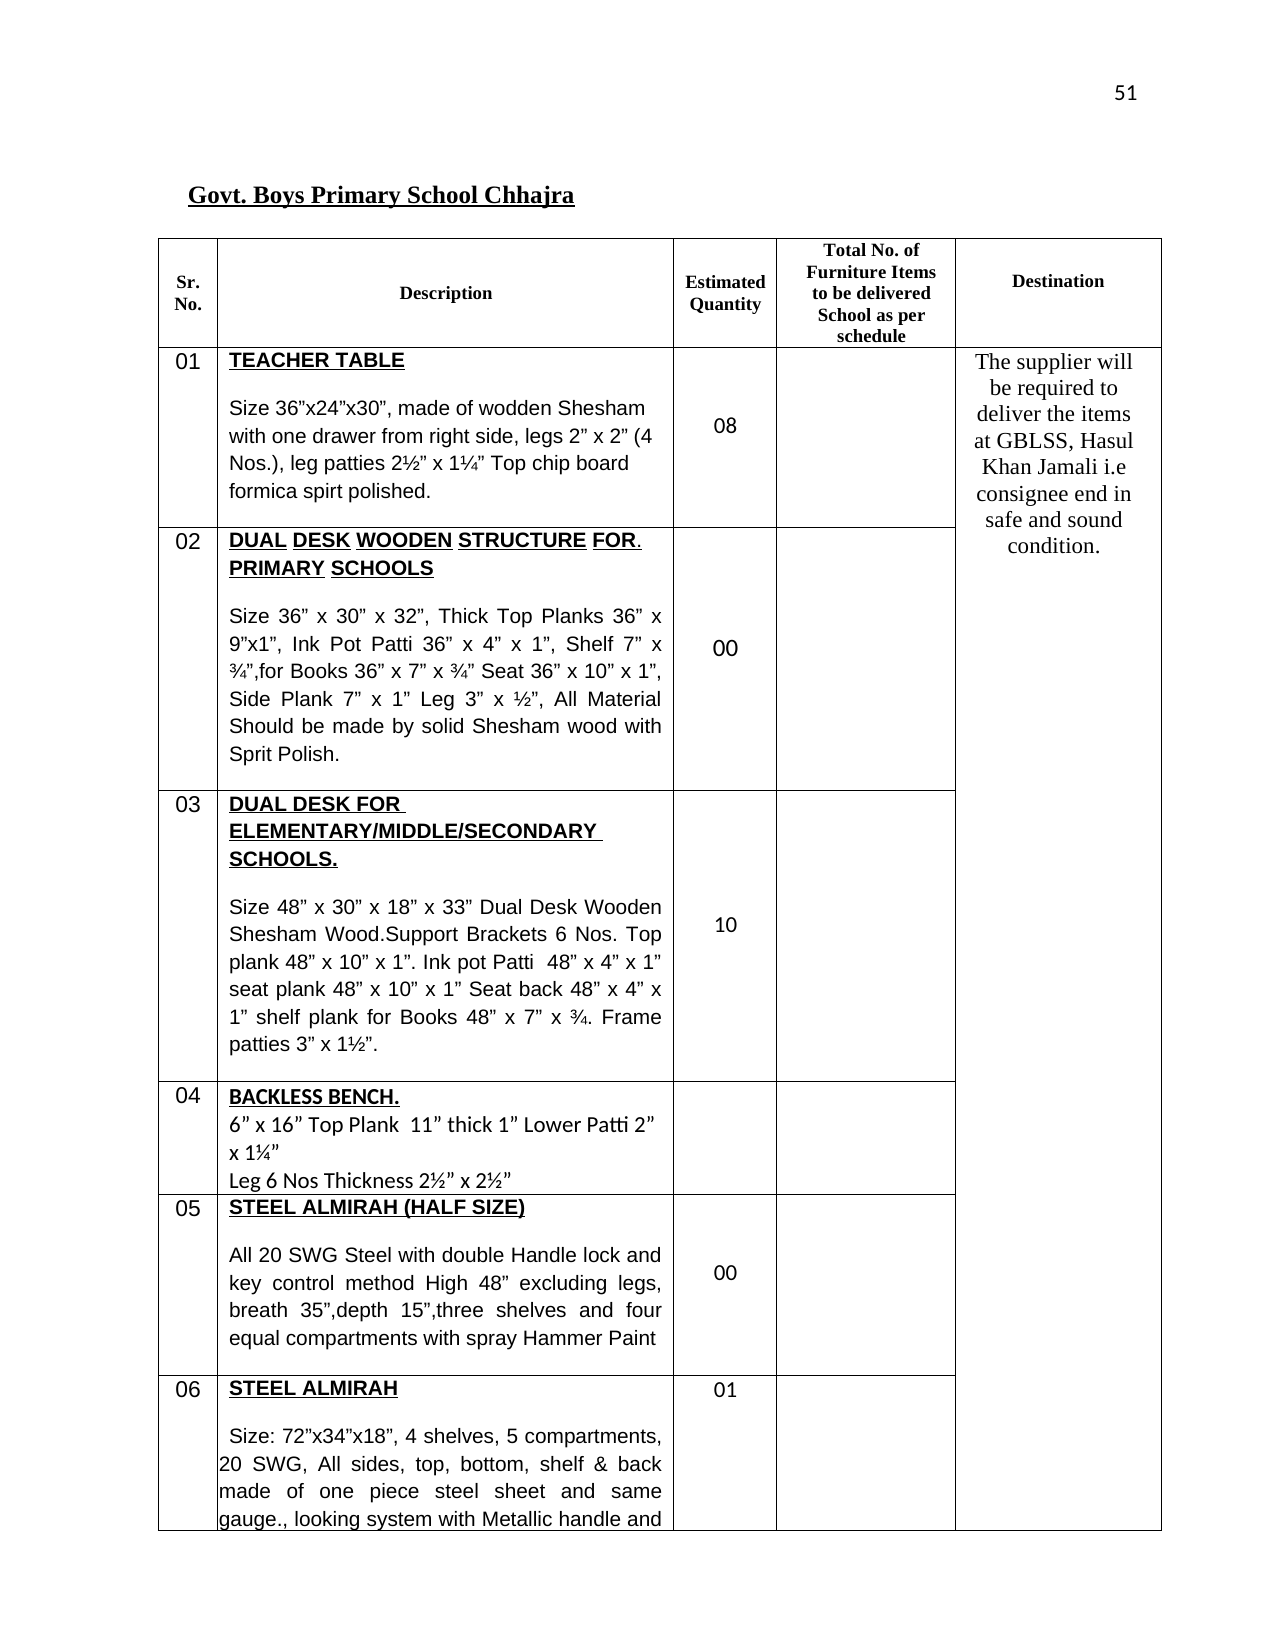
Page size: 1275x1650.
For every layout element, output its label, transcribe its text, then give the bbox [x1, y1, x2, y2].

table_cell [777, 1195, 955, 1374]
table_cell 00 [674, 1195, 776, 1374]
table_cell DUAL DESK WOODEN STRUCTURE FOR. PRIMARY SCHOOLS Size 36” x 30” x 32”, Thick Top Planks 36” x 9”x1”, Ink Pot Patti 36” x 4” x 1”, Shelf 7” x ¾”,for Books 36” x 7” x ¾” Seat 36” x 10” x 1”, Side Plank 7” x 1” Leg 3” x ½”, All Material Should be made by solid Shesham wood with Sprit Polish. [218, 528, 673, 790]
table_header Destination [956, 239, 1161, 347]
table_cell STEEL ALMIRAH (HALF SIZE) All 20 SWG Steel with double Handle lock and key control method High 48” excluding legs, breath 35”,depth 15”,three shelves and four equal compartments with spray Hammer Paint [218, 1195, 673, 1374]
table_cell 03 [159, 791, 217, 1081]
table_cell [777, 1376, 955, 1530]
table_cell 01 [159, 348, 217, 527]
table_header Sr. No. [159, 239, 217, 347]
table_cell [218, 1376, 673, 1530]
table_cell [777, 1082, 955, 1194]
table_cell DUAL DESK FOR ELEMENTARY/MIDDLE/SECONDARY SCHOOLS. Size 48” x 30” x 18” x 33” Dual Desk Wooden Shesham Wood.Support Brackets 6 Nos. Top plank 48” x 10” x 1”. Ink pot Patti 48” x 4” x 1” seat plank 48” x 10” x 1” Seat back 48” x 4” x 1” shelf plank for Books 48” x 7” x ¾. Frame patties 3” x 1½”. [218, 791, 673, 1081]
table_cell 00 [674, 528, 776, 790]
table_cell TEACHER TABLE Size 36”x24”x30”, made of wodden Shesham with one drawer from right side, legs 2” x 2” (4 Nos.), leg patties 2½” x 1¼” Top chip board formica spirt polished. [218, 348, 673, 527]
table_cell 02 [159, 528, 217, 790]
table_header Description [218, 239, 673, 347]
table_header Total No. of Furniture Items to be delivered School as per schedule [777, 239, 955, 347]
table_cell 04 [159, 1082, 217, 1194]
table_cell The supplier will be required to deliver the items at GBLSS, Hasul Khan Jamali i.e consignee end in safe and sound condition. [956, 348, 1161, 1530]
table_cell 08 [674, 348, 776, 527]
table_cell [777, 528, 955, 790]
table_header Estimated Quantity [674, 239, 776, 347]
table_cell 10 [674, 791, 776, 1081]
table_cell [777, 791, 955, 1081]
table_cell BACKLESS BENCH. 6” x 16” Top Plank 11” thick 1” Lower Patti 2” x 1¼” Leg 6 Nos Thickness 2½” x 2½” [218, 1082, 673, 1194]
table_cell 05 [159, 1195, 217, 1374]
table_cell [777, 348, 955, 527]
table_cell 01 [674, 1376, 776, 1530]
table_cell [674, 1082, 776, 1194]
table_cell 06 [159, 1376, 217, 1530]
text Govt. Boys Primary School Chhajra [188, 180, 1128, 209]
